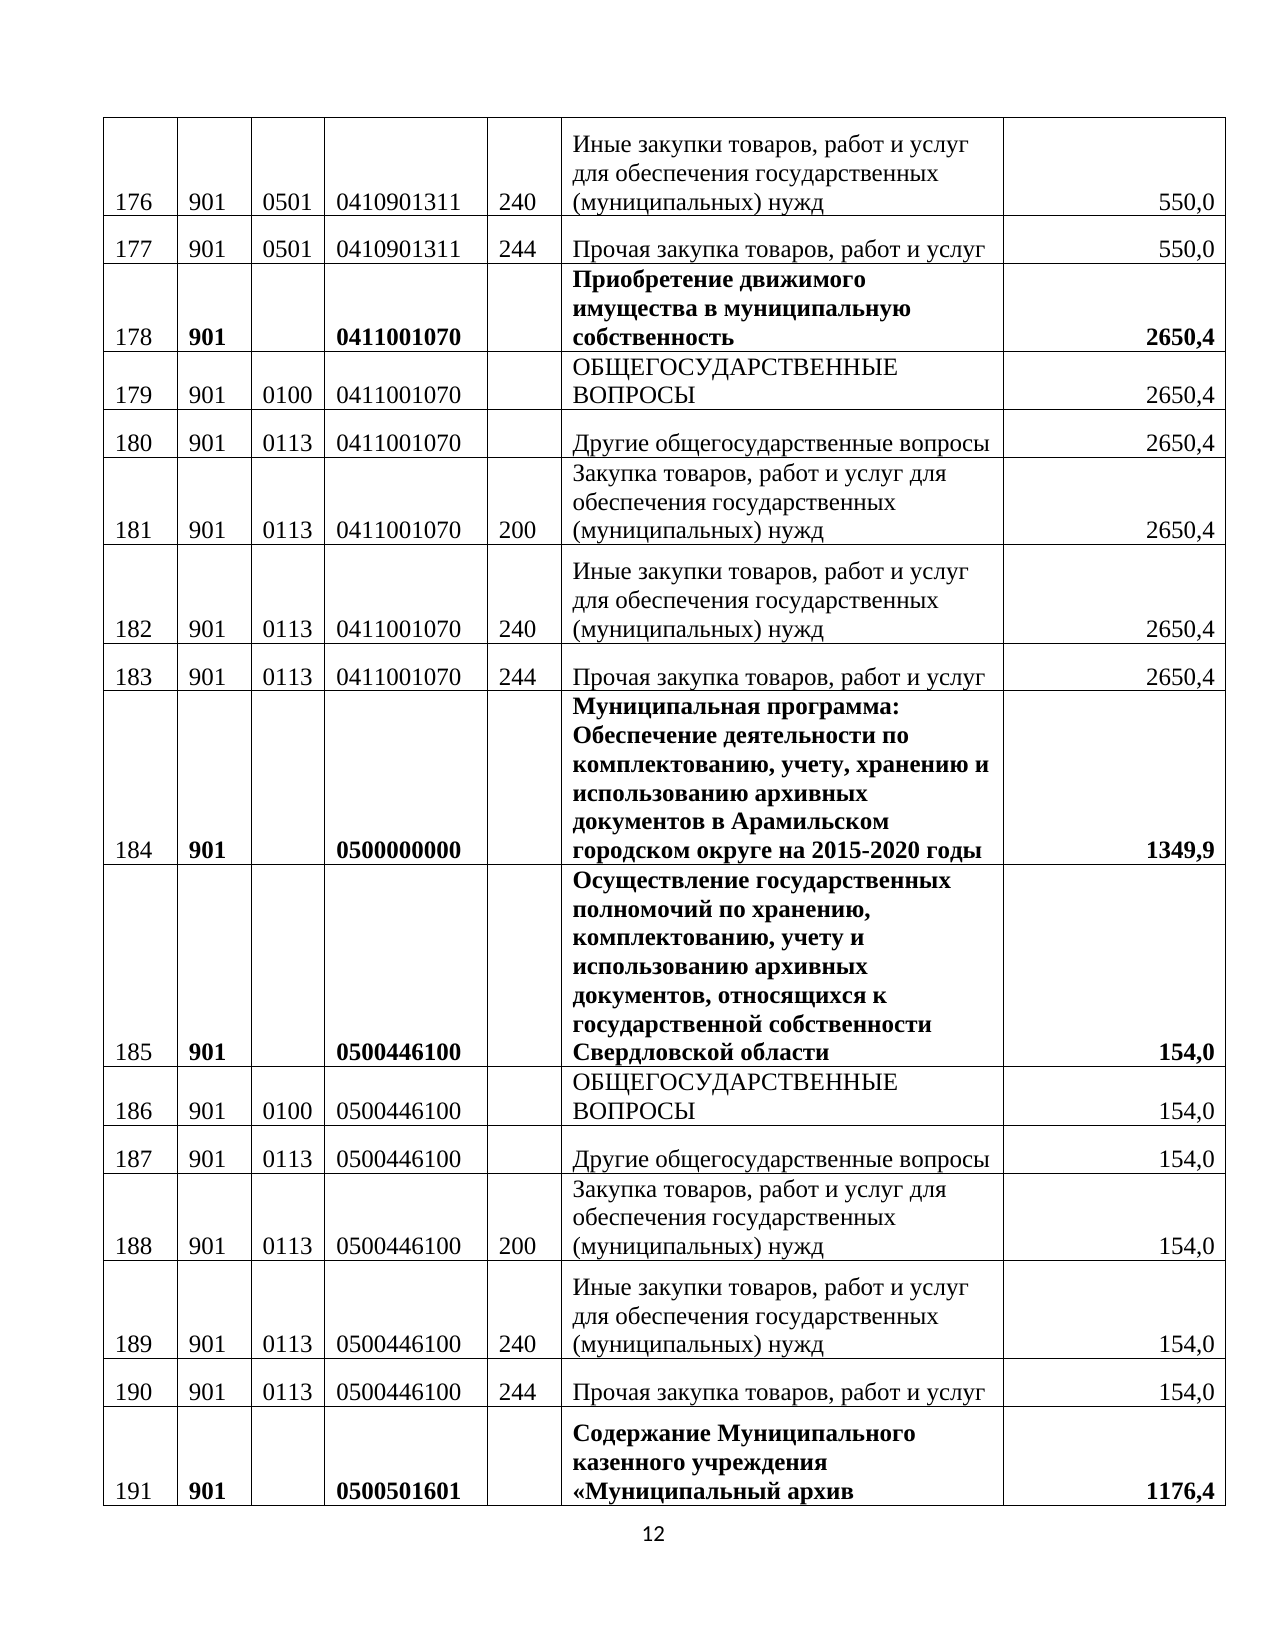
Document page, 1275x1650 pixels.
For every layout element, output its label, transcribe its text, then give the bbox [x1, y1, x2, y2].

table_cell 901 [178, 1407, 251, 1504]
table_cell 0501 [252, 118, 324, 215]
table_cell 0113 [252, 1126, 324, 1173]
table_cell 240 [488, 1261, 561, 1358]
table_cell 178 [104, 264, 177, 351]
table_cell 0113 [252, 1261, 324, 1358]
table_cell [488, 352, 561, 409]
table_cell 901 [178, 545, 251, 643]
table_cell 901 [178, 1359, 251, 1406]
table_cell 244 [488, 216, 561, 263]
table_cell Другие общегосударственные вопросы [562, 1126, 1003, 1173]
table_cell 1176,4 [1004, 1407, 1225, 1504]
table_cell 2650,4 [1004, 264, 1225, 351]
table_cell 184 [104, 691, 177, 864]
table_cell 200 [488, 458, 561, 544]
table_cell 0411001070 [325, 410, 487, 457]
table_cell 901 [178, 352, 251, 409]
table_cell 2650,4 [1004, 410, 1225, 457]
table_cell 0411001070 [325, 352, 487, 409]
table_cell Другие общегосударственные вопросы [562, 410, 1003, 457]
table_cell 550,0 [1004, 216, 1225, 263]
table_cell 0500000000 [325, 691, 487, 864]
table_cell Закупка товаров, работ и услуг для обеспечения государственных (муниципальных) нужд [562, 458, 1003, 544]
table_cell Иные закупки товаров, работ и услуг для обеспечения государственных (муниципальных) нужд [562, 545, 1003, 643]
table_cell 0113 [252, 1174, 324, 1260]
table_cell 183 [104, 644, 177, 690]
table_cell Прочая закупка товаров, работ и услуг [562, 216, 1003, 263]
table_cell 0113 [252, 545, 324, 643]
table_cell 240 [488, 118, 561, 215]
table_cell 240 [488, 545, 561, 643]
table_cell 0113 [252, 1359, 324, 1406]
table_cell 550,0 [1004, 118, 1225, 215]
table_cell 244 [488, 644, 561, 690]
table_cell Иные закупки товаров, работ и услуг для обеспечения государственных (муниципальных) нужд [562, 118, 1003, 215]
table_cell 0500446100 [325, 1261, 487, 1358]
table_cell 901 [178, 1067, 251, 1125]
table_cell 901 [178, 458, 251, 544]
table_cell 901 [178, 1126, 251, 1173]
table_cell 0411001070 [325, 264, 487, 351]
table_cell 187 [104, 1126, 177, 1173]
table_cell 2650,4 [1004, 458, 1225, 544]
table_cell 186 [104, 1067, 177, 1125]
table_cell [488, 1067, 561, 1125]
table_cell 0411001070 [325, 458, 487, 544]
table_cell 181 [104, 458, 177, 544]
table_cell [488, 1407, 561, 1504]
table_cell 179 [104, 352, 177, 409]
table_cell 176 [104, 118, 177, 215]
table_cell 0411001070 [325, 545, 487, 643]
table_cell 901 [178, 644, 251, 690]
table_cell 0500446100 [325, 1174, 487, 1260]
table_cell 901 [178, 1174, 251, 1260]
table_cell Приобретение движимого имущества в муниципальную собственность [562, 264, 1003, 351]
table_cell 0500446100 [325, 1359, 487, 1406]
table_cell 0100 [252, 1067, 324, 1125]
table_cell Прочая закупка товаров, работ и услуг [562, 644, 1003, 690]
table_cell ОБЩЕГОСУДАРСТВЕННЫЕ ВОПРОСЫ [562, 352, 1003, 409]
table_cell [562, 1407, 1003, 1504]
table_cell 154,0 [1004, 1174, 1225, 1260]
table_cell [252, 691, 324, 864]
table_cell 0500446100 [325, 865, 487, 1066]
table_cell 901 [178, 1261, 251, 1358]
table_cell ОБЩЕГОСУДАРСТВЕННЫЕ ВОПРОСЫ [562, 1067, 1003, 1125]
table_cell 0113 [252, 410, 324, 457]
table_cell 188 [104, 1174, 177, 1260]
table_cell Прочая закупка товаров, работ и услуг [562, 1359, 1003, 1406]
table_cell 901 [178, 410, 251, 457]
table_cell [488, 264, 561, 351]
table_cell 154,0 [1004, 1261, 1225, 1358]
table_cell 177 [104, 216, 177, 263]
table_cell [488, 1126, 561, 1173]
table_cell 200 [488, 1174, 561, 1260]
table_cell [488, 410, 561, 457]
table_cell 2650,4 [1004, 644, 1225, 690]
table_cell Закупка товаров, работ и услуг для обеспечения государственных (муниципальных) нужд [562, 1174, 1003, 1260]
table_cell 2650,4 [1004, 352, 1225, 409]
table_cell [252, 865, 324, 1066]
table_cell 154,0 [1004, 1126, 1225, 1173]
table_cell 0113 [252, 458, 324, 544]
table_cell 901 [178, 264, 251, 351]
table_cell Муниципальная программа: Обеспечение деятельности по комплектованию, учету, хранению и использованию архивных документов в Арамильском городском округе на 2015-2020 годы [562, 691, 1003, 864]
table_cell 0500446100 [325, 1126, 487, 1173]
table_cell Осуществление государственных полномочий по хранению, комплектованию, учету и использованию архивных документов, относящихся к государственной собственности Свердловской области [562, 865, 1003, 1066]
table_cell 191 [104, 1407, 177, 1504]
table_cell 901 [178, 118, 251, 215]
table_cell 0100 [252, 352, 324, 409]
table_cell 185 [104, 865, 177, 1066]
table_cell 0411001070 [325, 644, 487, 690]
table_cell 0501 [252, 216, 324, 263]
table_cell 154,0 [1004, 1359, 1225, 1406]
table_cell [488, 691, 561, 864]
table_cell [488, 865, 561, 1066]
table_cell 2650,4 [1004, 545, 1225, 643]
table_cell 0500446100 [325, 1067, 487, 1125]
table_cell 0113 [252, 644, 324, 690]
table_cell [252, 264, 324, 351]
table_cell 901 [178, 691, 251, 864]
table_cell [252, 1407, 324, 1504]
table_cell 180 [104, 410, 177, 457]
table_cell Иные закупки товаров, работ и услуг для обеспечения государственных (муниципальных) нужд [562, 1261, 1003, 1358]
table_cell 244 [488, 1359, 561, 1406]
table_cell 1349,9 [1004, 691, 1225, 864]
table_cell 0500501601 [325, 1407, 487, 1504]
table_cell 0410901311 [325, 118, 487, 215]
table_cell 154,0 [1004, 1067, 1225, 1125]
table_cell 0410901311 [325, 216, 487, 263]
table_cell 154,0 [1004, 865, 1225, 1066]
table_cell 189 [104, 1261, 177, 1358]
table_cell 901 [178, 216, 251, 263]
table_cell 901 [178, 865, 251, 1066]
table_cell 182 [104, 545, 177, 643]
table_cell 190 [104, 1359, 177, 1406]
